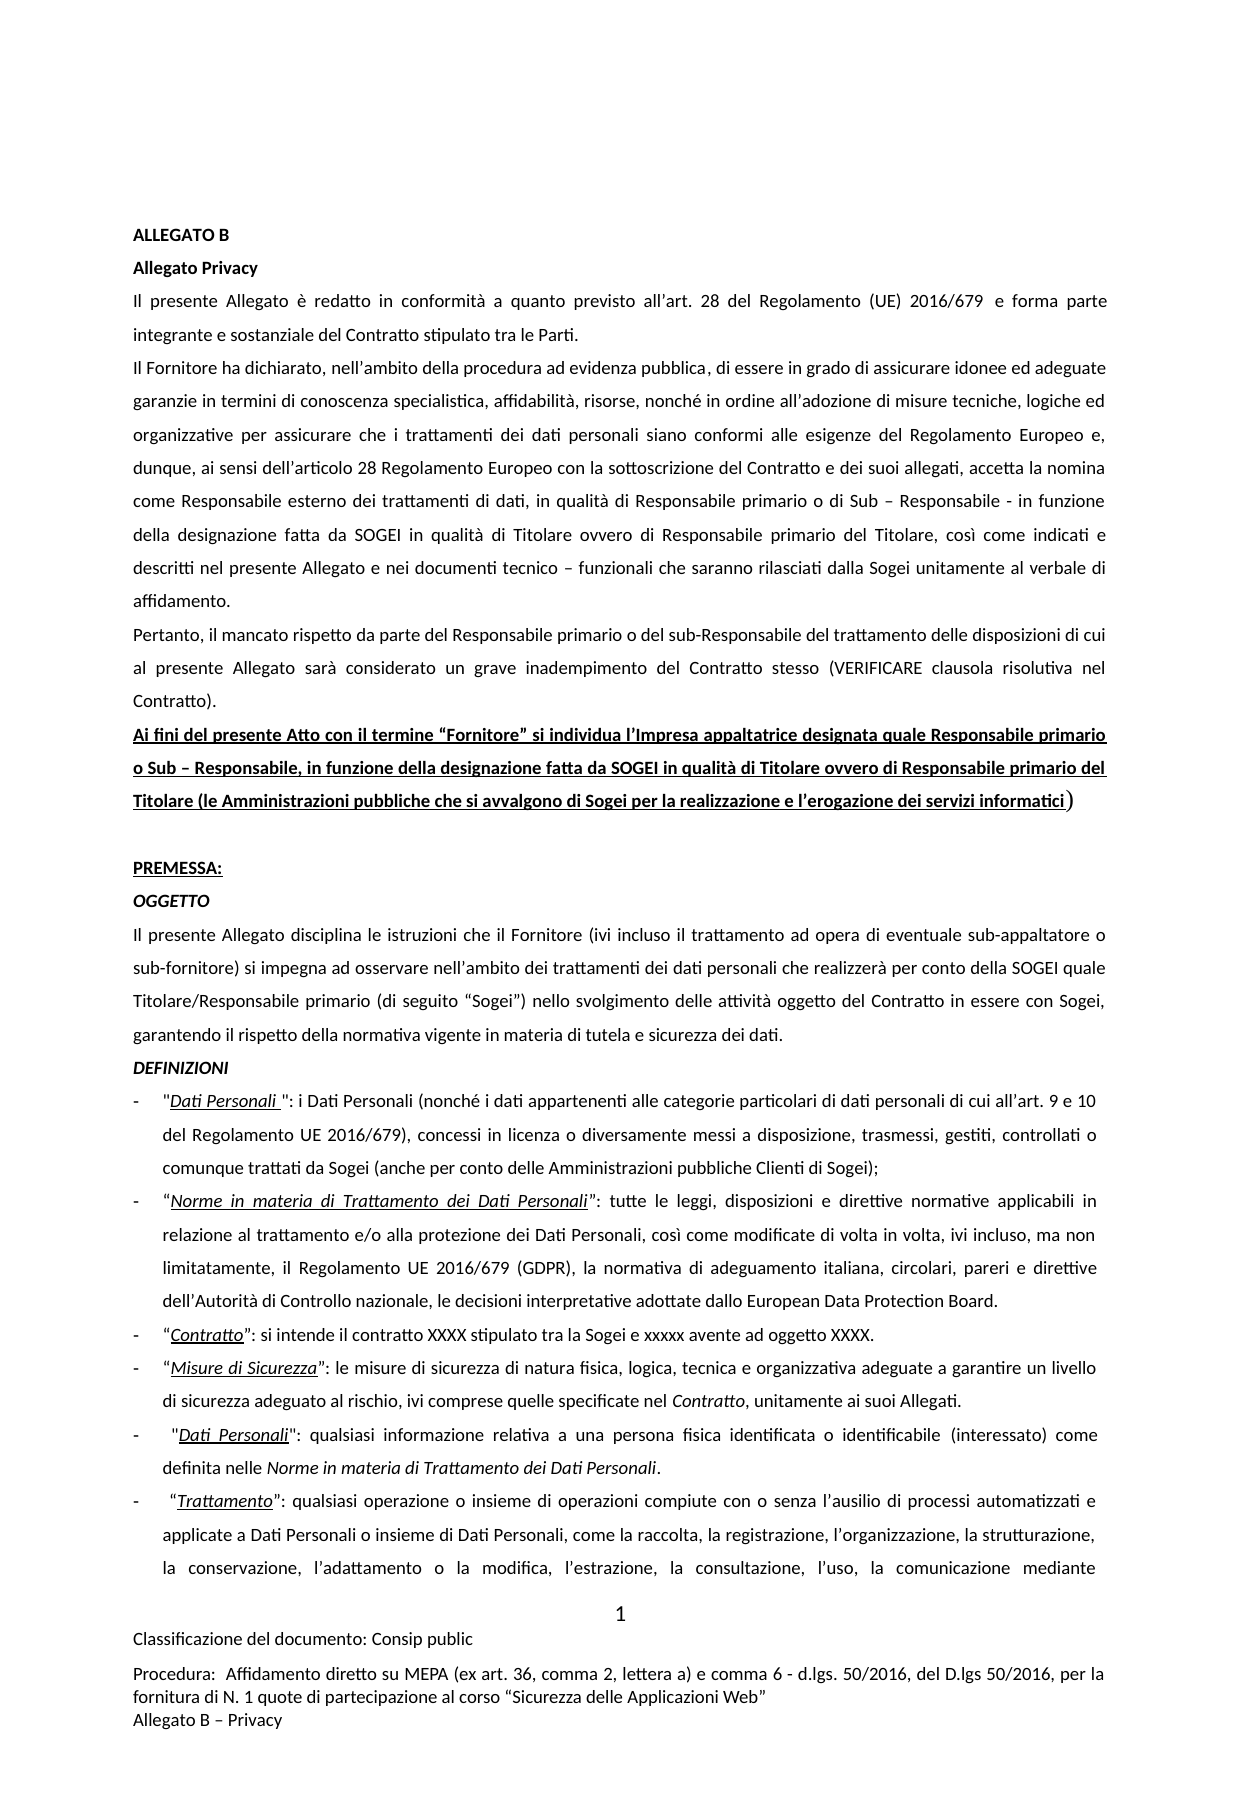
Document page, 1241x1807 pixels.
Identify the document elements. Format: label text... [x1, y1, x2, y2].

text Ai fini del presente Atto con il termine “Fornitore” si individua l’Impresa appaltatrice designata quale Responsabile primario o Sub – Responsabile, in funzione della designazione fatta da SOGEI in qualità di Titolare ovvero di Responsabile primario del Titolare (le Amministrazioni pubbliche che si avvalgono di Sogei per la realizzazione e l’erogazione dei servizi informatici) [133, 714, 1107, 742]
text PREMESSA: [133, 848, 1107, 881]
list “Contratto”: si intende il contratto XXXX stipulato tra la Sogei e xxxxx avente ad oggetto XXXX. [133, 1314, 1098, 1348]
text ALLEGATO B [133, 214, 1107, 248]
text Ai fini del presente Atto con il termine “Fornitore” si individua l’Impresa appaltatrice designata quale Responsabile primario o Sub – Responsabile, in funzione della designazione fatta da SOGEI in qualità di Titolare ovvero di Responsabile primario del Titolare (le Amministrazioni pubbliche che si avvalgono di Sogei per la realizzazione e l’erogazione dei servizi informatici) [133, 777, 1107, 814]
text Il presente Allegato disciplina le istruzioni che il Fornitore (ivi incluso il trattamento ad opera di eventuale sub-appaltatore o sub-fornitore) si impegna ad osservare nell’ambito dei trattamenti dei dati personali che realizzerà per conto della SOGEI quale Titolare/Responsabile primario (di seguito “Sogei”) nello svolgimento delle attività oggetto del Contratto in essere con Sogei, garantendo il rispetto della normativa vigente in materia di tutela e sicurezza dei dati. [133, 914, 1107, 1048]
text Il Fornitore ha dichiarato, nell’ambito della procedura ad evidenza pubblica, di essere in grado di assicurare idonee ed adeguate garanzie in termini di conoscenza specialistica, affidabilità, risorse, nonché in ordine all’adozione di misure tecniche, logiche ed organizzative per assicurare che i trattamenti dei dati personali siano conformi alle esigenze del Regolamento Europeo e, dunque, ai sensi dell’articolo 28 Regolamento Europeo con la sottoscrizione del Contratto e dei suoi allegati, accetta la nomina come Responsabile esterno dei trattamenti di dati, in qualità di Responsabile primario o di Sub – Responsabile - in funzione della designazione fatta da SOGEI in qualità di Titolare ovvero di Responsabile primario del Titolare, così come indicati e descritti nel presente Allegato e nei documenti tecnico – funzionali che saranno rilasciati dalla Sogei unitamente al verbale di affidamento. [133, 348, 1107, 614]
text Allegato Privacy [133, 248, 1107, 281]
text Ai fini del presente Atto con il termine “Fornitore” si individua l’Impresa appaltatrice designata quale Responsabile primario o Sub – Responsabile, in funzione della designazione fatta da SOGEI in qualità di Titolare ovvero di Responsabile primario del Titolare (le Amministrazioni pubbliche che si avvalgono di Sogei per la realizzazione e l’erogazione dei servizi informatici) [133, 744, 1107, 776]
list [133, 1481, 1098, 1581]
list "Dati Personali": qualsiasi informazione relativa a una persona fisica identificata o identificabile (interessato) come definita nelle Norme in materia di Trattamento dei Dati Personali. [133, 1414, 1098, 1481]
list “Misure di Sicurezza”: le misure di sicurezza di natura fisica, logica, tecnica e organizzativa adeguate a garantire un livello di sicurezza adeguato al rischio, ivi comprese quelle specificate nel Contratto, unitamente ai suoi Allegati. [133, 1348, 1098, 1414]
list “Norme in materia di Trattamento dei Dati Personali”: tutte le leggi, disposizioni e direttive normative applicabili in relazione al trattamento e/o alla protezione dei Dati Personali, così come modificate di volta in volta, ivi incluso, ma non limitatamente, il Regolamento UE 2016/679 (GDPR), la normativa di adeguamento italiana, circolari, pareri e direttive dell’Autorità di Controllo nazionale, le decisioni interpretative adottate dallo European Data Protection Board. [133, 1181, 1098, 1314]
text Pertanto, il mancato rispetto da parte del Responsabile primario o del sub-Responsabile del trattamento delle disposizioni di cui al presente Allegato sarà considerato un grave inadempimento del Contratto stesso (VERIFICARE clausola risolutiva nel Contratto). [133, 614, 1107, 714]
text Il presente Allegato è redatto in conformità a quanto previsto all’art. 28 del Regolamento (UE) 2016/679 e forma parte integrante e sostanziale del Contratto stipulato tra le Parti. [133, 281, 1107, 348]
text DEFINIZIONI [133, 1048, 1107, 1081]
text OGGETTO [133, 881, 1107, 914]
list "Dati Personali ": i Dati Personali (nonché i dati appartenenti alle categorie particolari di dati personali di cui all’art. 9 e 10 del Regolamento UE 2016/679), concessi in licenza o diversamente messi a disposizione, trasmessi, gestiti, controllati o comunque trattati da Sogei (anche per conto delle Amministrazioni pubbliche Clienti di Sogei); [133, 1081, 1098, 1181]
